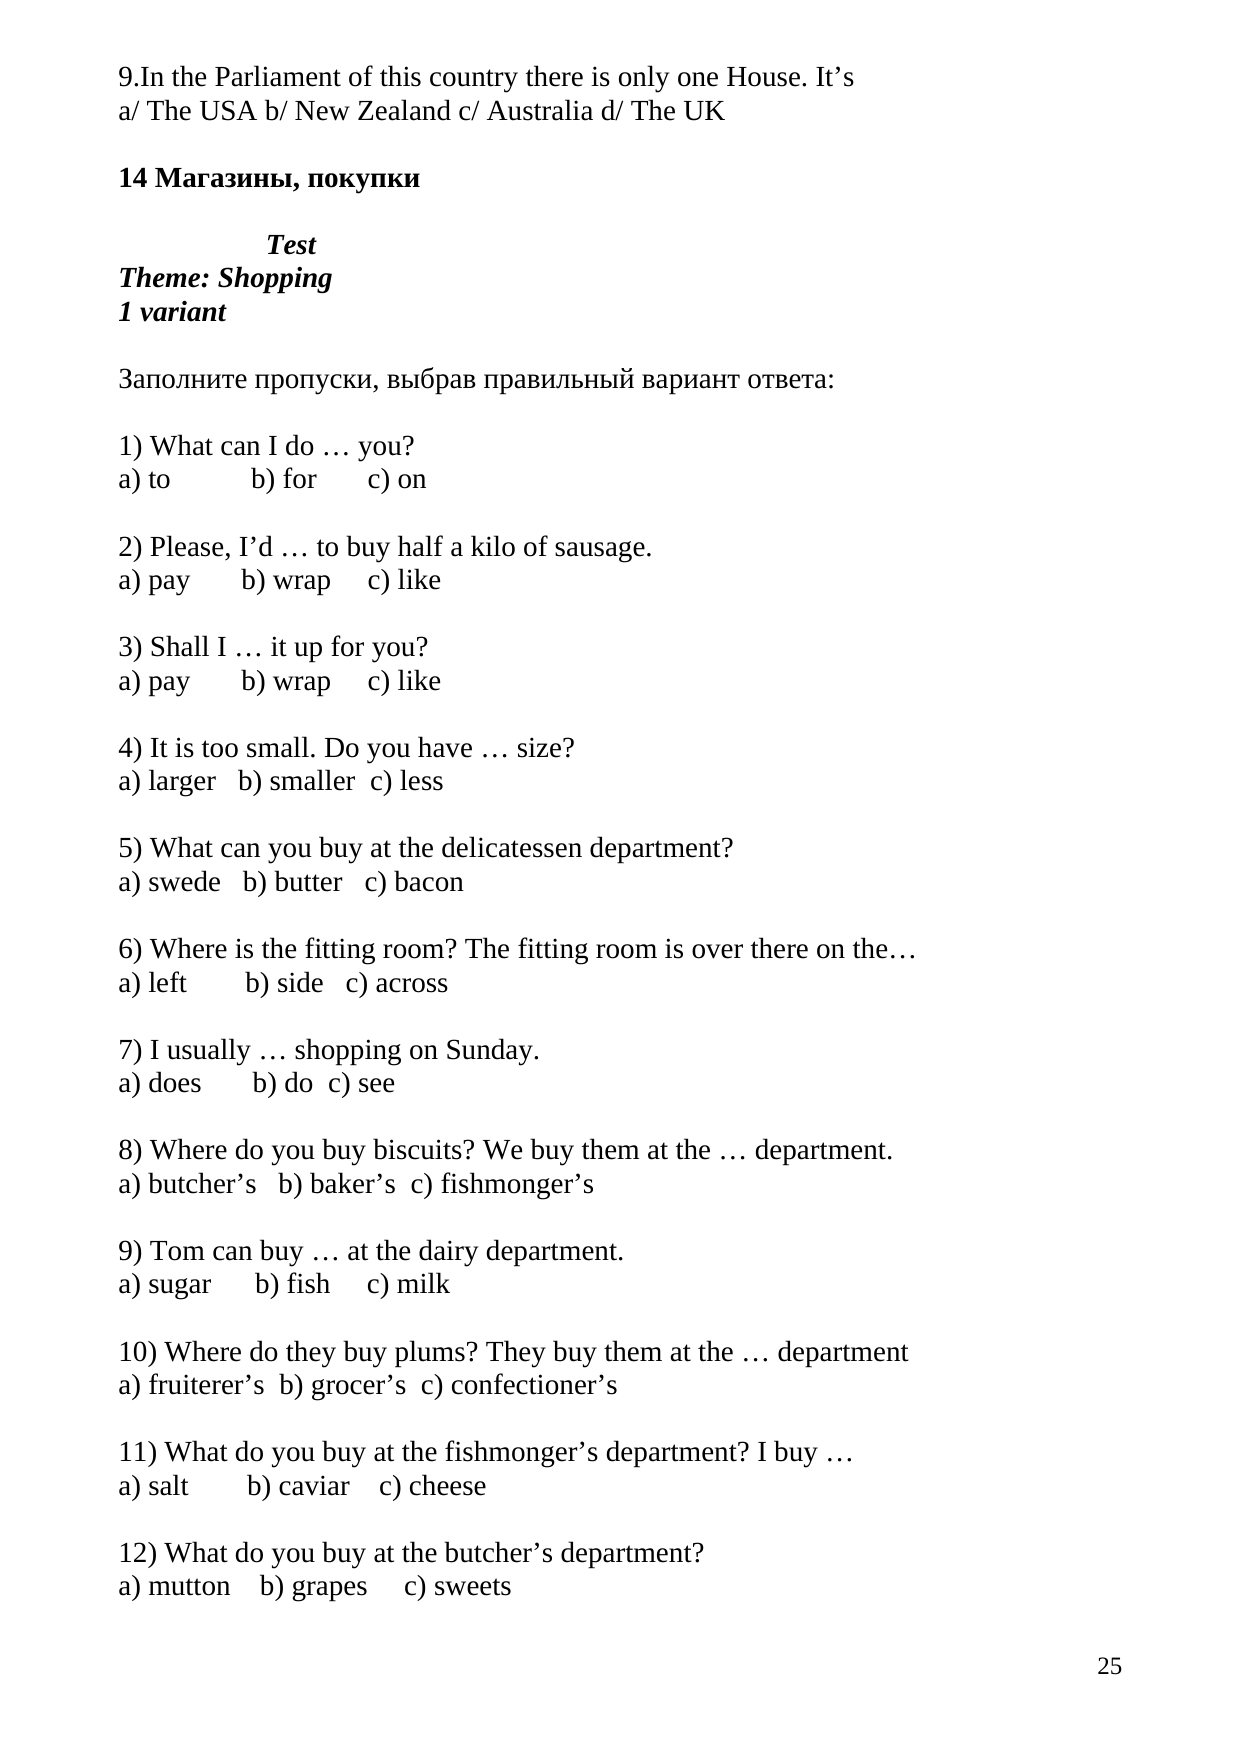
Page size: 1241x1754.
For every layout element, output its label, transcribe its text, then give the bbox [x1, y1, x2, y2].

text Theme: Shopping [118, 260, 1122, 294]
text 14 Магазины, покупки [118, 160, 1122, 193]
text 9) Tom can buy … at the dairy department. [118, 1233, 1122, 1267]
text a) pay b) wrap c) like [118, 562, 1122, 596]
text a) larger b) smaller c) less [118, 763, 1122, 797]
text a) pay b) wrap c) like [118, 663, 1122, 696]
text Test [118, 227, 1122, 260]
text 1 variant [118, 294, 1122, 327]
text 9.In the Parliament of this country there is only one House. It’s [118, 59, 1122, 93]
text a) left b) side c) across [118, 965, 1122, 998]
text 10) Where do they buy plums? They buy them at the … department [118, 1334, 1122, 1367]
text 12) What do you buy at the butcher’s department? [118, 1535, 1122, 1568]
text 8) Where do you buy biscuits? We buy them at the … department. [118, 1132, 1122, 1166]
text a) sugar b) fish c) milk [118, 1267, 1122, 1300]
text a/ The USA b/ New Zealand c/ Australia d/ The UK [118, 93, 1122, 126]
text 11) What do you buy at the fishmonger’s department? I buy … [118, 1434, 1122, 1468]
text a) fruiterer’s b) grocer’s c) confectioner’s [118, 1367, 1122, 1401]
text 7) I usually … shopping on Sunday. [118, 1032, 1122, 1065]
text a) salt b) caviar c) cheese [118, 1468, 1122, 1501]
text 3) Shall I … it up for you? [118, 629, 1122, 663]
text 5) What can you buy at the delicatessen department? [118, 831, 1122, 864]
text a) to b) for c) on [118, 462, 1122, 495]
text a) mutton b) grapes c) sweets [118, 1568, 1122, 1602]
text a) does b) do c) see [118, 1065, 1122, 1099]
text a) swede b) butter c) bacon [118, 864, 1122, 898]
text Заполните пропуски, выбрав правильный вариант ответа: [118, 361, 1122, 394]
text 6) Where is the fitting room? The fitting room is over there on the… [118, 931, 1122, 965]
text a) butcher’s b) baker’s c) fishmonger’s [118, 1166, 1122, 1199]
text 1) What can I do … you? [118, 428, 1122, 462]
text 4) It is too small. Do you have … size? [118, 730, 1122, 763]
text 2) Please, I’d … to buy half a kilo of sausage. [118, 529, 1122, 562]
